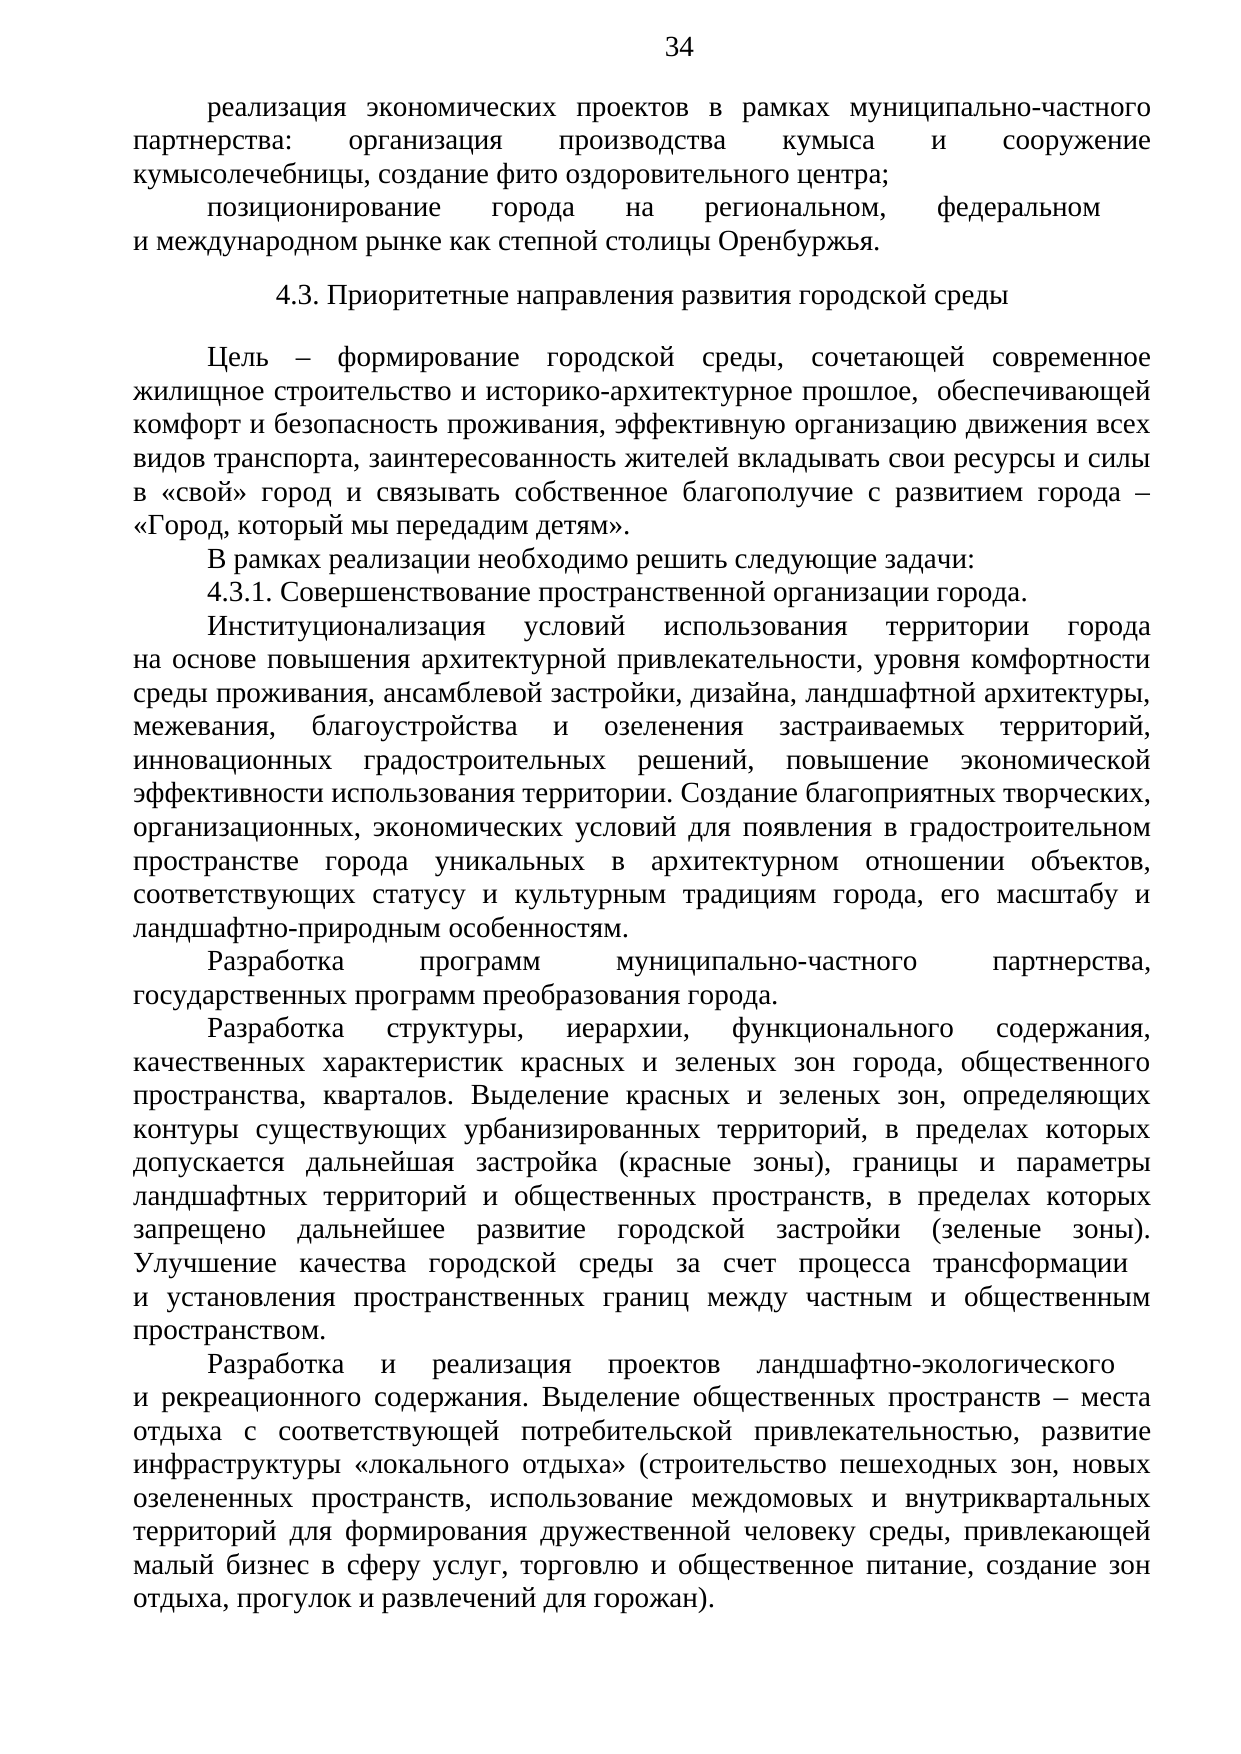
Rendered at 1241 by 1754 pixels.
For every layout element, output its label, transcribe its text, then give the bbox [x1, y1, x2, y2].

text 4.3.1. Совершенствование пространственной организации города. [133, 574, 1152, 608]
text реализация экономических проектов в рамках муниципально-частного партнерства: организация производства кумыса и сооружение кумысолечебницы, создание фито оздоровительного центра; [133, 89, 1152, 189]
text Институционализация условий использования территории города на основе повышения архитектурной привлекательности, уровня комфортности среды проживания, ансамблевой застройки, дизайна, ландшафтной архитектуры, межевания, благоустройства и озеленения застраиваемых территорий, инновационных градостроительных решений, повышение экономической эффективности использования территории. Создание благоприятных творческих, организационных, экономических условий для появления в градостроительном пространстве города уникальных в архитектурном отношении объектов, соответствующих статусу и культурным традициям города, его масштабу и ландшафтно-природным особенностям. [133, 608, 1152, 943]
text Разработка структуры, иерархии, функционального содержания, качественных характеристик красных и зеленых зон города, общественного пространства, кварталов. Выделение красных и зеленых зон, определяющих контуры существующих урбанизированных территорий, в пределах которых допускается дальнейшая застройка (красные зоны), границы и параметры ландшафтных территорий и общественных пространств, в пределах которых запрещено дальнейшее развитие городской застройки (зеленые зоны). Улучшение качества городской среды за счет процесса трансформации и установления пространственных границ между частным и общественным пространством. [133, 1010, 1152, 1346]
text Разработка и реализация проектов ландшафтно-экологического и рекреационного содержания. Выделение общественных пространств – места отдыха с соответствующей потребительской привлекательностью, развитие инфраструктуры «локального отдыха» (строительство пешеходных зон, новых озелененных пространств, использование междомовых и внутриквартальных территорий для формирования дружественной человеку среды, привлекающей малый бизнес в сферу услуг, торговлю и общественное питание, создание зон отдыха, прогулок и развлечений для горожан). [133, 1346, 1152, 1614]
text Цель – формирование городской среды, сочетающей современное жилищное строительство и историко-архитектурное прошлое, обеспечивающей комфорт и безопасность проживания, эффективную организацию движения всех видов транспорта, заинтересованность жителей вкладывать свои ресурсы и силы в «свой» город и связывать собственное благополучие с развитием города – «Город, который мы передадим детям». [133, 339, 1152, 541]
subtitle 4.3. Приоритетные направления развития городской среды [133, 277, 1152, 311]
text позиционирование города на региональном, федеральном и международном рынке как степной столицы Оренбуржья. [133, 189, 1152, 256]
text В рамках реализации необходимо решить следующие задачи: [133, 541, 1152, 574]
text Разработка программ муниципально-частного партнерства, государственных программ преобразования города. [133, 943, 1152, 1010]
